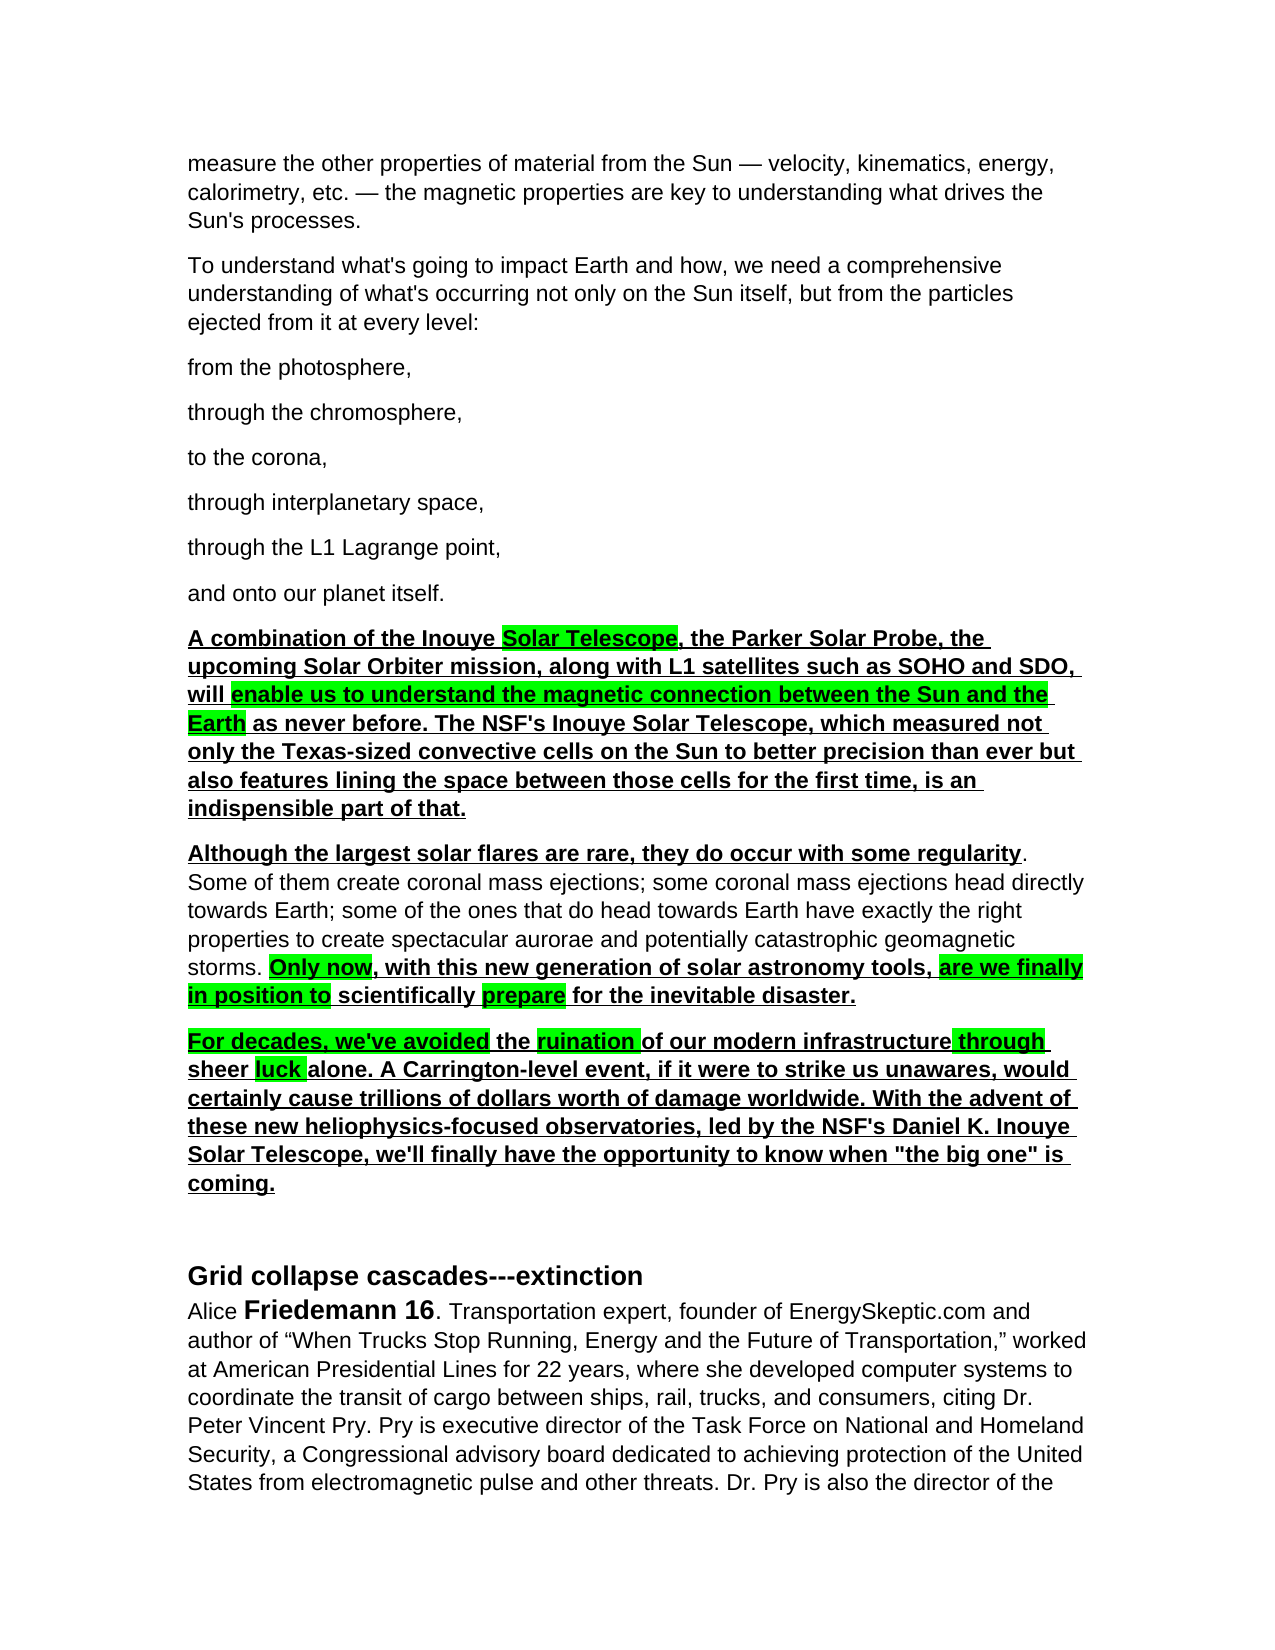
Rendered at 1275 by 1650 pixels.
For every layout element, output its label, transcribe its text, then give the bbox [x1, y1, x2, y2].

subtitle Grid collapse cascades---extinction [187, 1260, 1087, 1291]
text Although the largest solar flares are rare, they do occur with some regularity. Some of them create coronal mass ejections; some coronal mass ejections head directly towards Earth; some of the ones that do head towards Earth have exactly the right properties to create spectacular aurorae and potentially catastrophic geomagnetic storms. Only now, with this new generation of solar astronomy tools, are we finally in position to scientifically prepare for the inevitable disaster. [187, 840, 1087, 1009]
text For decades, we've avoided the ruination of our modern infrastructure through sheer luck alone. A Carrington-level event, if it were to strike us unawares, would certainly cause trillions of dollars worth of damage worldwide. With the advent of these new heliophysics-focused observatories, led by the NSF's Daniel K. Inouye Solar Telescope, we'll finally have the opportunity to know when "the big one" is coming. [187, 1028, 1087, 1196]
text from the photosphere, [187, 354, 1087, 380]
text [187, 1294, 1087, 1496]
text through the L1 Lagrange point, [187, 534, 1087, 561]
text through the chromosphere, [187, 399, 1087, 425]
text through interplanetary space, [187, 489, 1087, 516]
text To understand what's going to impact Earth and how, we need a comprehensive understanding of what's occurring not only on the Sun itself, but from the particles ejected from it at every level: [187, 252, 1087, 335]
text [187, 150, 1087, 233]
text A combination of the Inouye Solar Telescope, the Parker Solar Probe, the upcoming Solar Orbiter mission, along with L1 satellites such as SOHO and SDO, will enable us to understand the magnetic connection between the Sun and the Earth as never before. The NSF's Inouye Solar Telescope, which measured not only the Texas-sized convective cells on the Sun to better precision than ever but also features lining the space between those cells for the first time, is an indispensible part of that. [187, 624, 1087, 822]
text and onto our planet itself. [187, 579, 1087, 606]
text to the corona, [187, 444, 1087, 471]
